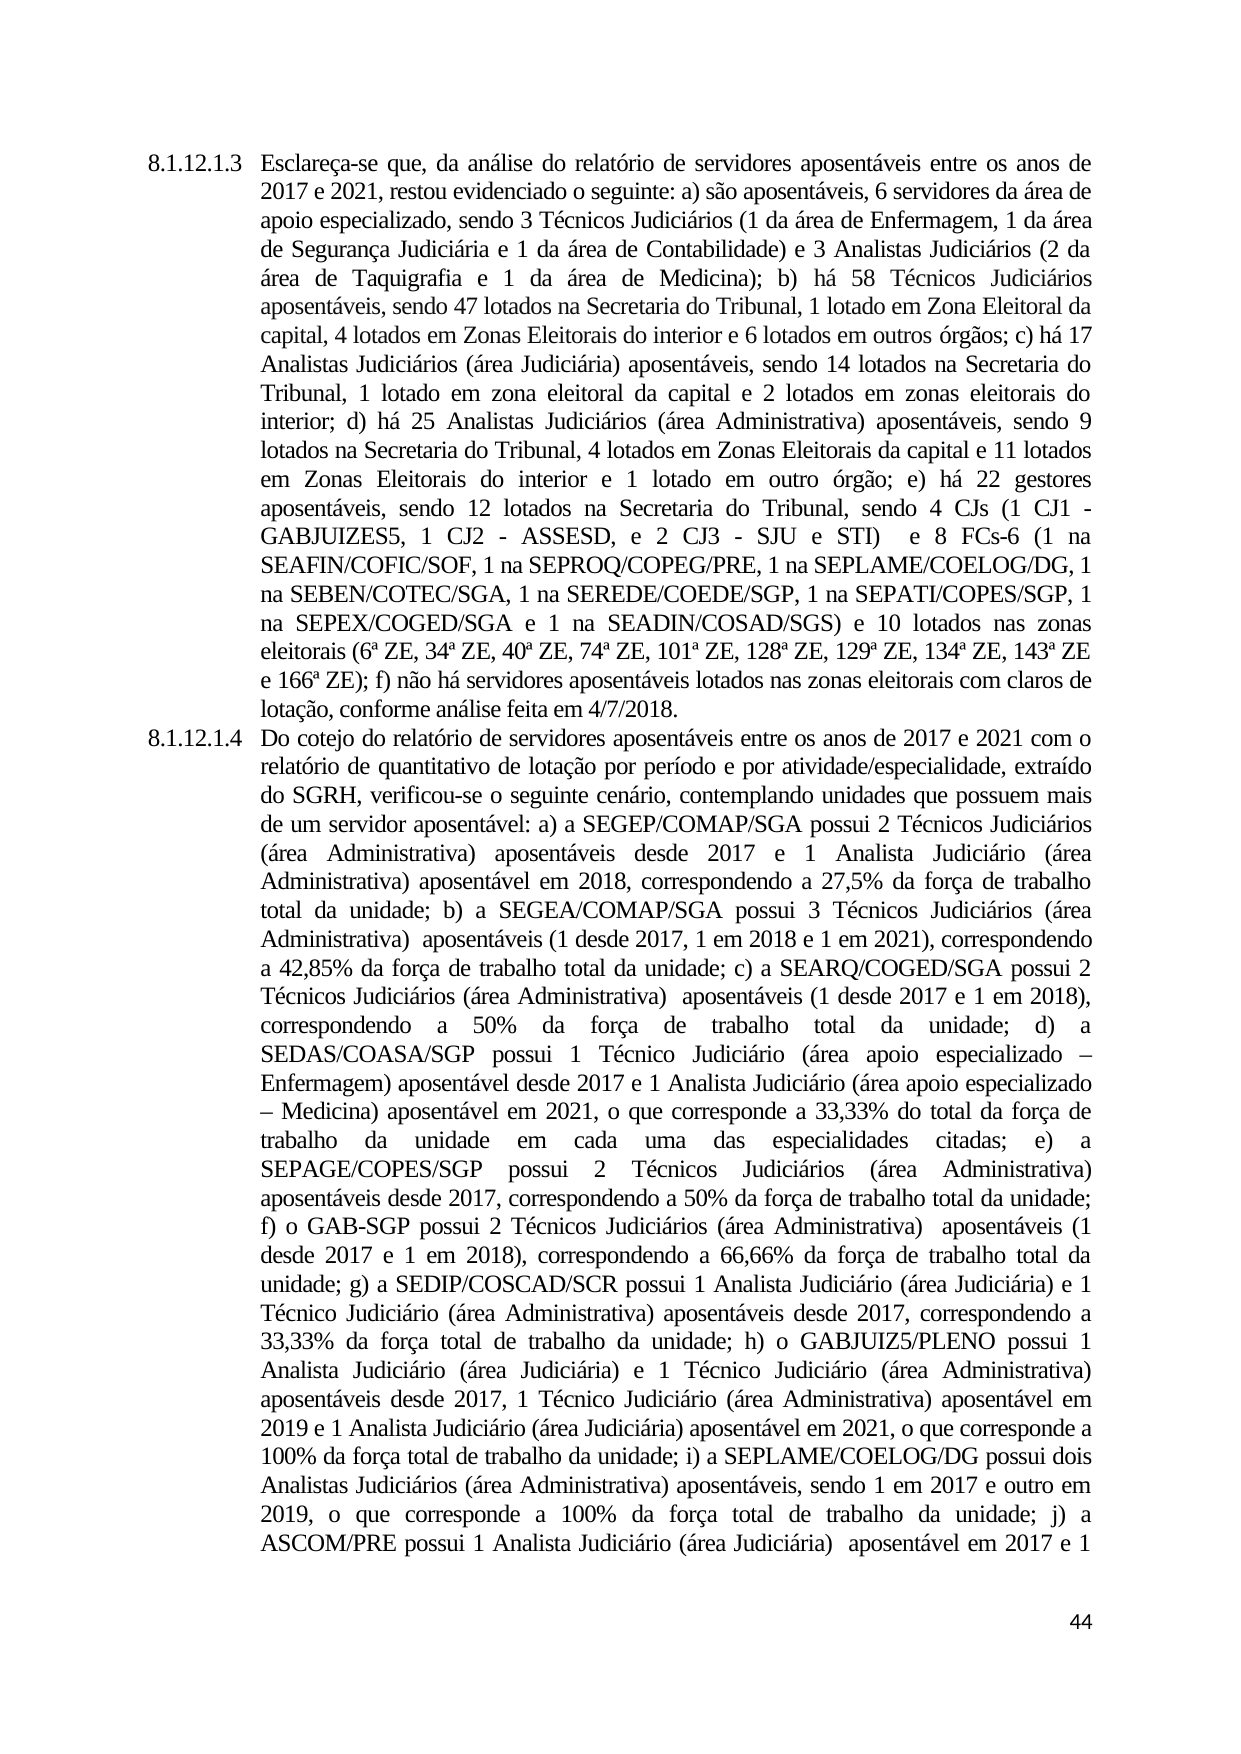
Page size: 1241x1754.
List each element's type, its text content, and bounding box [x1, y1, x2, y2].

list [148, 723, 1092, 1556]
list Esclareça-se que, da análise do relatório de servidores aposentáveis entre os anos de 2017 e 2021, restou evidenciado o seguinte: a) são aposentáveis, 6 servidores da área de apoio especializado, sendo 3 Técnicos Judiciários (1 da área de Enfermagem, 1 da área de Segurança Judiciária e 1 da área de Contabilidade) e 3 Analistas Judiciários (2 da área de Taquigrafia e 1 da área de Medicina); b) há 58 Técnicos Judiciários aposentáveis, sendo 47 lotados na Secretaria do Tribunal, 1 lotado em Zona Eleitoral da capital, 4 lotados em Zonas Eleitorais do interior e 6 lotados em outros órgãos; c) há 17 Analistas Judiciários (área Judiciária) aposentáveis, sendo 14 lotados na Secretaria do Tribunal, 1 lotado em zona eleitoral da capital e 2 lotados em zonas eleitorais do interior; d) há 25 Analistas Judiciários (área Administrativa) aposentáveis, sendo 9 lotados na Secretaria do Tribunal, 4 lotados em Zonas Eleitorais da capital e 11 lotados em Zonas Eleitorais do interior e 1 lotado em outro órgão; e) há 22 gestores aposentáveis, sendo 12 lotados na Secretaria do Tribunal, sendo 4 CJs (1 CJ1 - GABJUIZES5, 1 CJ2 - ASSESD, e 2 CJ3 - SJU e STI) e 8 FCs-6 (1 na SEAFIN/COFIC/SOF, 1 na SEPROQ/COPEG/PRE, 1 na SEPLAME/COELOG/DG, 1 na SEBEN/COTEC/SGA, 1 na SEREDE/COEDE/SGP, 1 na SEPATI/COPES/SGP, 1 na SEPEX/COGED/SGA e 1 na SEADIN/COSAD/SGS) e 10 lotados nas zonas eleitorais (6ª ZE, 34ª ZE, 40ª ZE, 74ª ZE, 101ª ZE, 128ª ZE, 129ª ZE, 134ª ZE, 143ª ZE e 166ª ZE); f) não há servidores aposentáveis lotados nas zonas eleitorais com claros de lotação, conforme análise feita em 4/7/2018. [148, 148, 1092, 723]
